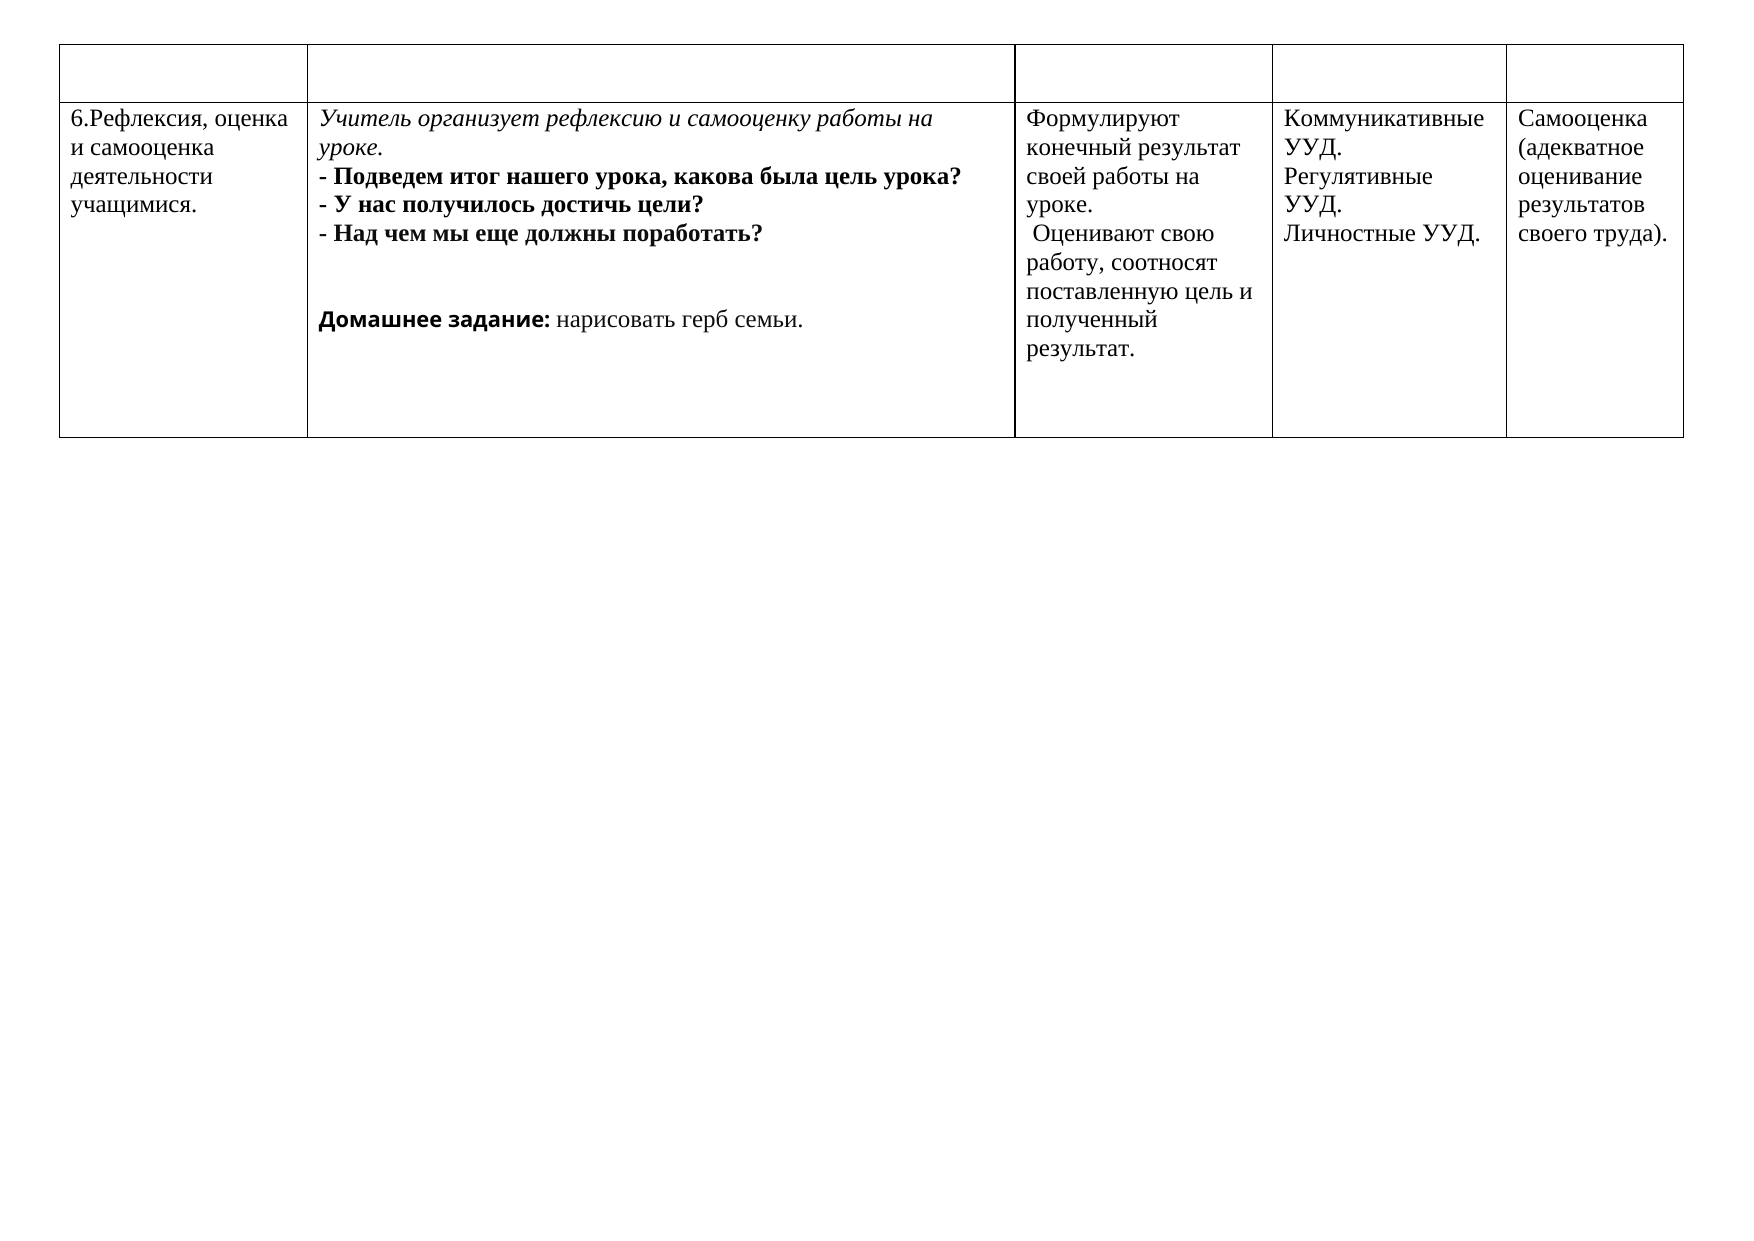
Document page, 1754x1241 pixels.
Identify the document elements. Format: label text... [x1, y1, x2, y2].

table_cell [308, 45, 1014, 102]
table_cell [60, 45, 307, 102]
table_cell Учитель организует рефлексию и самооценку работы на уроке. - Подведем итог нашего урока, какова была цель урока? - У нас получилось достичь цели? - Над чем мы еще должны поработать? Домашнее задание: нарисовать герб семьи. [308, 103, 1014, 437]
table_cell Коммуникативные УУД. Регулятивные УУД. Личностные УУД. [1273, 103, 1506, 437]
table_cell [1273, 45, 1506, 102]
table_cell Самооценка (адекватное оценивание результатов своего труда). [1507, 103, 1683, 437]
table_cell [1016, 45, 1272, 102]
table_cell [1507, 45, 1683, 102]
table_cell 6.Рефлексия, оценка и самооценка деятельности учащимися. [60, 103, 307, 437]
table_cell Формулируют конечный результат своей работы на уроке. Оценивают свою работу, соотносят поставленную цель и полученный результат. [1016, 103, 1272, 437]
